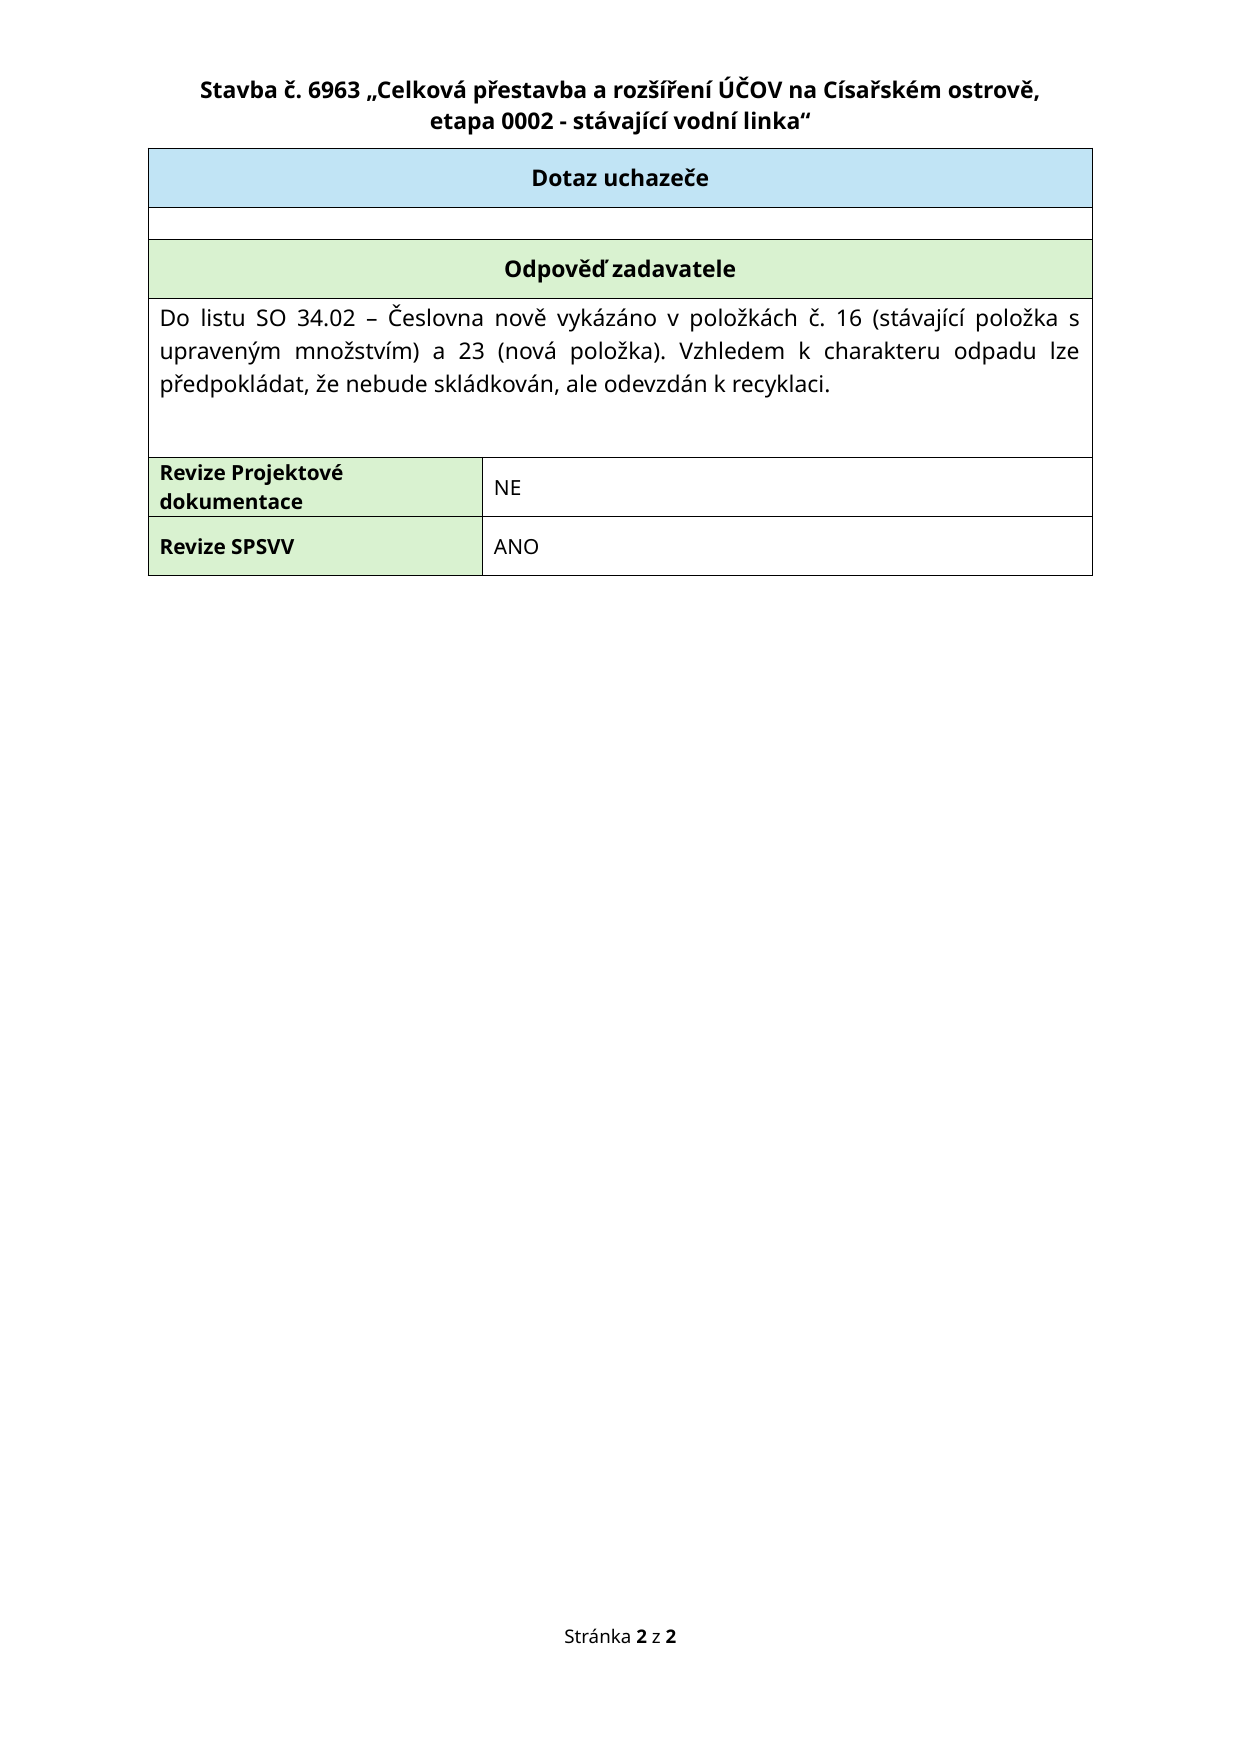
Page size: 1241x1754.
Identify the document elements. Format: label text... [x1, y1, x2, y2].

table_cell Revize SPSVV [149, 517, 482, 575]
table_cell ANO [483, 517, 1092, 575]
table_cell Revize Projektové dokumentace [149, 458, 482, 516]
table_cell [149, 208, 1092, 239]
table_header Dotaz uchazeče [149, 149, 1092, 207]
table_cell Odpověď zadavatele [149, 240, 1092, 298]
table_cell NE [483, 458, 1092, 516]
table_cell Do listu SO 34.02 – Česlovna nově vykázáno v položkách č. 16 (stávající položka s upraveným množstvím) a 23 (nová položka). Vzhledem k charakteru odpadu lze předpokládat, že nebude skládkován, ale odevzdán k recyklaci. [149, 299, 1092, 457]
